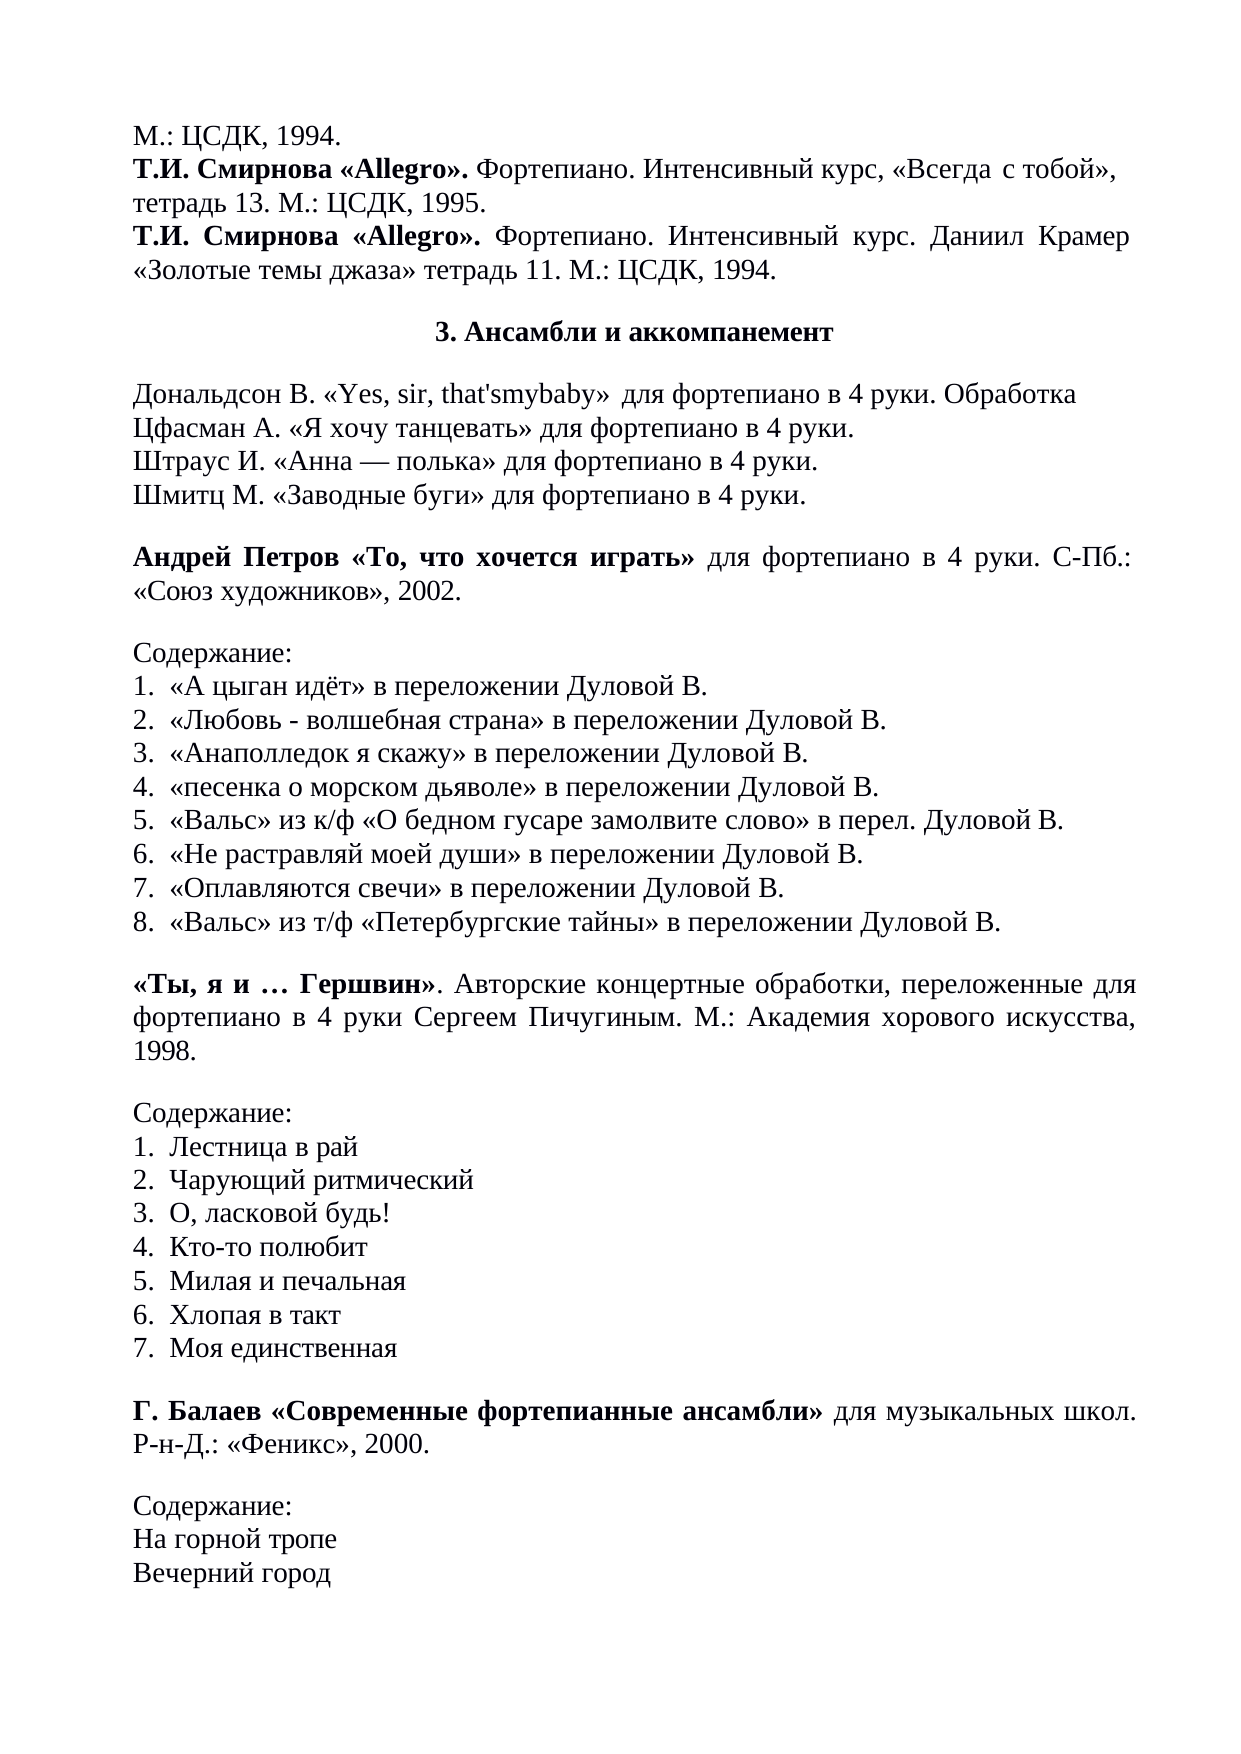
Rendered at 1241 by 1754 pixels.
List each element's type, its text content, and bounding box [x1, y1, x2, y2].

text «Союз художников», 2002. [133, 573, 1152, 606]
text Содержание: [133, 1095, 1152, 1129]
subtitle Ансамбли и аккомпанемент [435, 314, 1152, 348]
text Т.И. Смирнова «Allegro». Фортепиано. Интенсивный курс. Даниил Крамер [133, 219, 1152, 252]
text Дональдсон В. «Yes, sir, that'smybaby» для фортепиано в 4 руки. Обработка Цфасман А. «Я хочу танцевать» для фортепиано в 4 руки. [133, 376, 1152, 443]
text Т.И. Смирнова «Allegro». Фортепиано. Интенсивный курс, «Всегда с тобой», тетрадь 13. М.: ЦСДК, 1995. [133, 152, 1152, 219]
text Содержание: [133, 1488, 1152, 1522]
list Чарующий ритмический [133, 1163, 1152, 1196]
list «Вальс» из т/ф «Петербургские тайны» в переложении Дуловой В. [133, 904, 1152, 937]
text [133, 118, 1152, 152]
text Содержание: [133, 635, 1152, 669]
list «песенка о морском дьяволе» в переложении Дуловой В. [133, 769, 1152, 803]
list «Любовь - волшебная страна» в переложении Дуловой В. [133, 702, 1152, 736]
list «Вальс» из к/ф «О бедном гусаре замолвите слово» в перел. Дуловой В. [133, 803, 1152, 837]
list Кто-то полюбит [133, 1230, 1152, 1263]
list Моя единственная [133, 1330, 1152, 1364]
text Штраус И. «Анна — полька» для фортепиано в 4 руки. Шмитц М. «Заводные буги» для фортепиано в 4 руки. [133, 443, 900, 511]
text Вечерний город [118, 1556, 1152, 1589]
list О, ласковой будь! [133, 1196, 1152, 1230]
list «Не растравляй моей души» в переложении Дуловой В. [133, 837, 1152, 870]
text «Ты, я и … Гершвин». Авторские концертные обработки, переложенные для фортепиано в 4 руки Сергеем Пичугиным. М.: Академия хорового искусства, 1998. [133, 966, 1137, 1067]
list Лестница в рай [133, 1129, 1152, 1162]
text На горной тропе [118, 1522, 1152, 1556]
list «Оплавляются свечи» в переложении Дуловой В. [133, 870, 1152, 904]
list «Анаполледок я скажу» в переложении Дуловой В. [133, 736, 1152, 769]
list «А цыган идёт» в переложении Дуловой В. [133, 669, 1152, 702]
list Хлопая в такт [133, 1297, 1152, 1330]
text «Золотые темы джаза» тетрадь 11. М.: ЦСДК, 1994. [133, 252, 1152, 286]
text Г. Балаев «Современные фортепианные ансамбли» для музыкальных школ. Р-н-Д.: «Феникс», 2000. [133, 1393, 1137, 1460]
text Андрей Петров «То, что хочется играть» для фортепиано в 4 руки. С-Пб.: [133, 539, 1152, 573]
list Милая и печальная [133, 1263, 1152, 1297]
